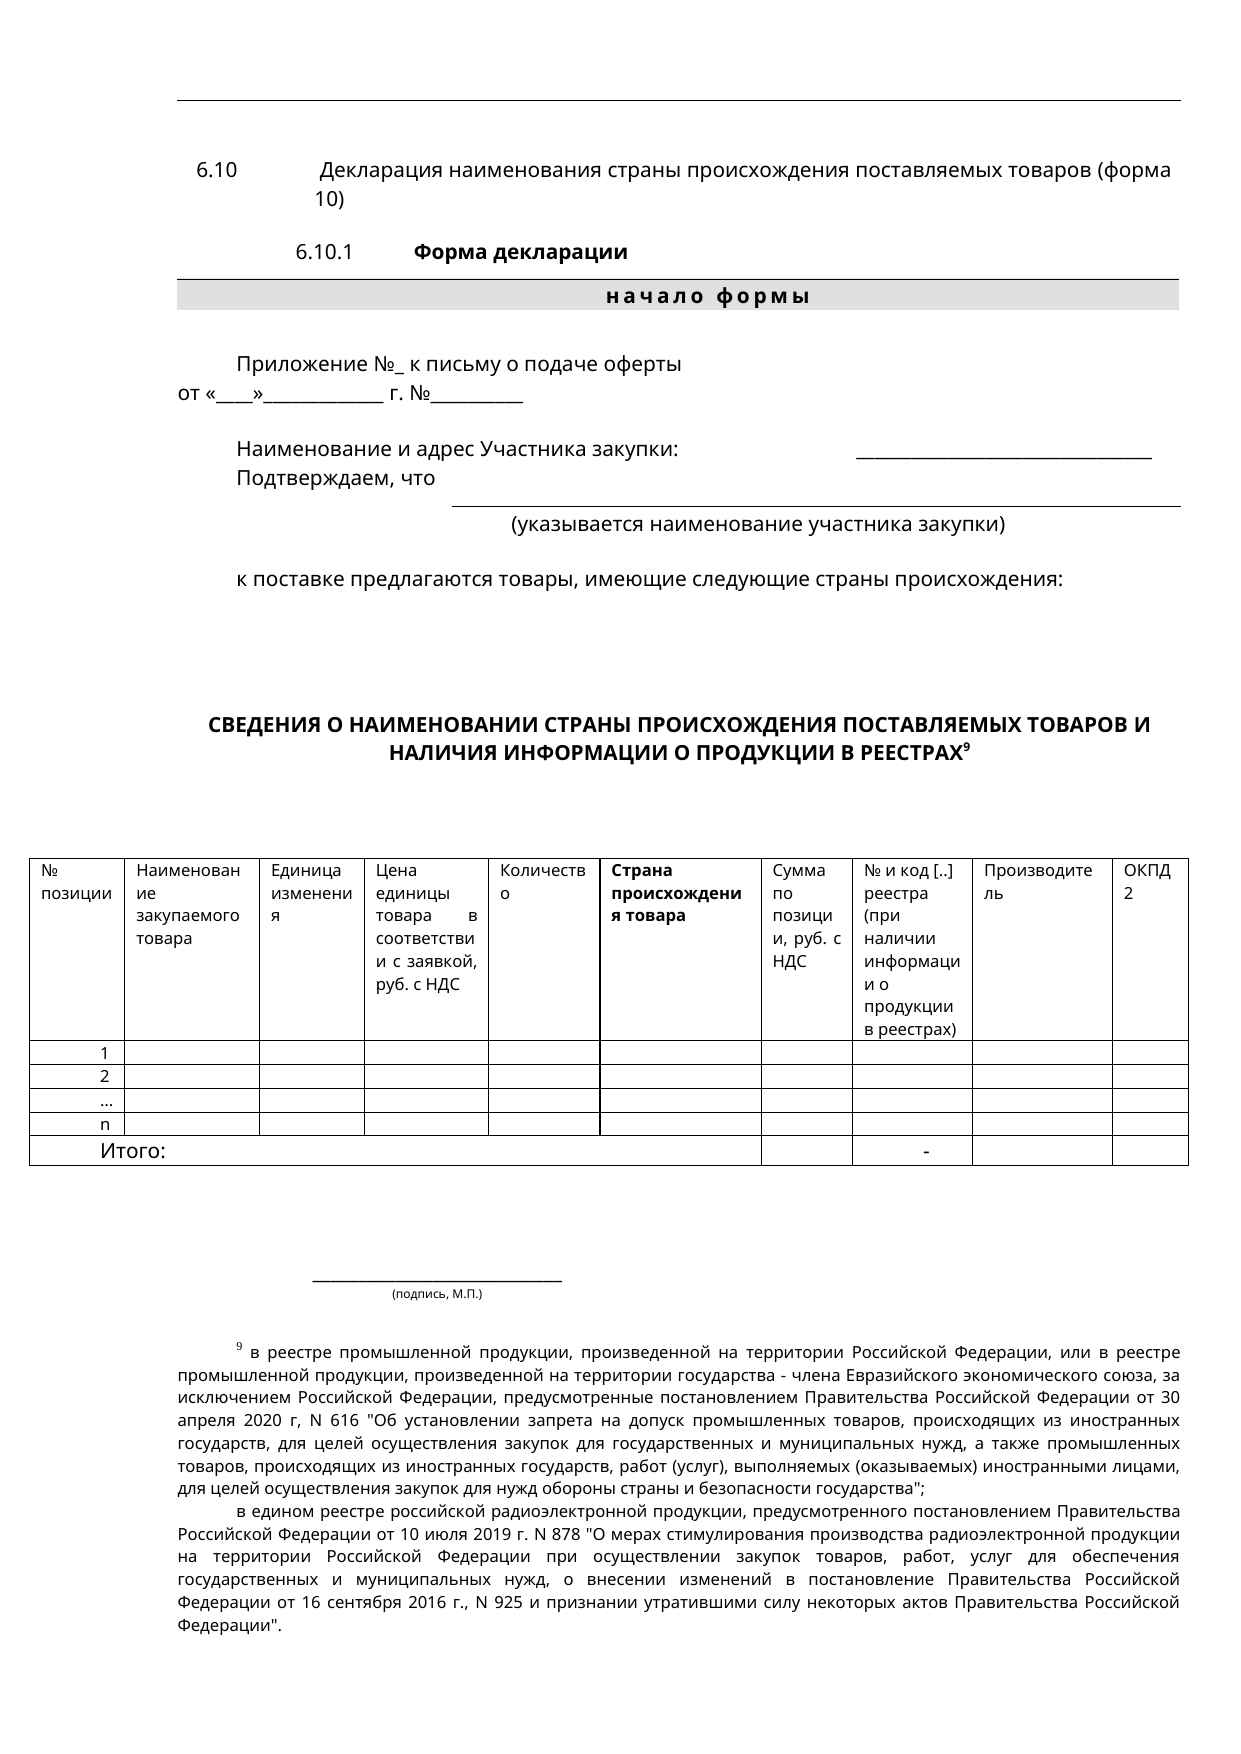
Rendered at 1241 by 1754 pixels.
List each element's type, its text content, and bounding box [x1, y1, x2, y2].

table_cell [853, 1065, 972, 1088]
table_header Количество [489, 859, 599, 1040]
text к поставке предлагаются товары, имеющие следующие страны происхождения: [177, 564, 1181, 592]
table_cell [762, 1065, 852, 1088]
table_cell [1113, 1041, 1188, 1064]
table_cell [489, 1089, 599, 1112]
table_cell [853, 1113, 972, 1135]
table_cell [260, 1041, 364, 1064]
table_cell [489, 1113, 599, 1135]
table_cell [853, 1089, 972, 1112]
table_cell n [30, 1113, 124, 1135]
table_cell [489, 1065, 599, 1088]
table_cell [973, 1065, 1112, 1088]
table_cell [260, 1089, 364, 1112]
table_header № позиции [30, 859, 124, 1040]
table_header Страна происхождения товара [601, 859, 761, 1040]
table_cell [973, 1113, 1112, 1135]
table_cell [973, 1041, 1112, 1064]
table_header Наименование закупаемого товара [125, 859, 259, 1040]
table_cell - [853, 1136, 972, 1165]
table_cell [762, 1136, 852, 1165]
table_cell [762, 1041, 852, 1064]
table_cell [1113, 1089, 1188, 1112]
table_header Сумма по позиции, руб. с НДС [762, 859, 852, 1040]
table_cell [125, 1113, 259, 1135]
table_cell [260, 1065, 364, 1088]
table_cell [973, 1136, 1112, 1165]
table_cell [489, 1041, 599, 1064]
table_cell [125, 1089, 259, 1112]
text (подпись, М.П.) [177, 1285, 638, 1314]
table_cell [1113, 1113, 1188, 1135]
table_cell [601, 1041, 761, 1064]
text Подтверждаем, что [177, 463, 1181, 491]
table_cell [260, 1113, 364, 1135]
table_cell [125, 1065, 259, 1088]
table_cell [365, 1113, 488, 1135]
table_header № и код [..] реестра (при наличии информации о продукции в реестрах) [853, 859, 972, 1040]
text Наименование и адрес Участника закупки: ________________________________ [177, 434, 1181, 463]
table_cell [601, 1113, 761, 1135]
table_cell [365, 1089, 488, 1112]
table_cell [601, 1089, 761, 1112]
table_cell [365, 1041, 488, 1064]
table_cell … [30, 1089, 124, 1112]
table_cell [365, 1065, 488, 1088]
table_cell 1 [30, 1041, 124, 1064]
table_cell [973, 1089, 1112, 1112]
text Сведения о наименовании страны происхождения поставляемых товаров и наличия информации о продукции в реестрах [177, 710, 1181, 767]
table_cell [1113, 1065, 1188, 1088]
table_cell Итого: [30, 1136, 761, 1165]
table_cell [1113, 1136, 1188, 1165]
table_header Цена единицы товара в соответствии с заявкой, руб. с НДС [365, 859, 488, 1040]
table_cell [125, 1041, 259, 1064]
subtitle Декларация наименования страны происхождения поставляемых товаров (форма 10) [196, 156, 1181, 212]
text ___________________________ [177, 1257, 638, 1285]
list Форма декларации [295, 237, 1181, 266]
text Приложение №_ к письму о подаче оферты от «____»_____________ г. №__________ [177, 349, 1181, 406]
table_cell [762, 1113, 852, 1135]
table_header Единица изменения [260, 859, 364, 1040]
table_cell [853, 1041, 972, 1064]
table_cell [601, 1065, 761, 1088]
text (указывается наименование участника закупки) [452, 507, 1181, 537]
table_cell [762, 1089, 852, 1112]
table_header ОКПД2 [1113, 859, 1188, 1040]
table_header Производитель [973, 859, 1112, 1040]
text начало формы [177, 280, 1179, 310]
table_cell 2 [30, 1065, 124, 1088]
